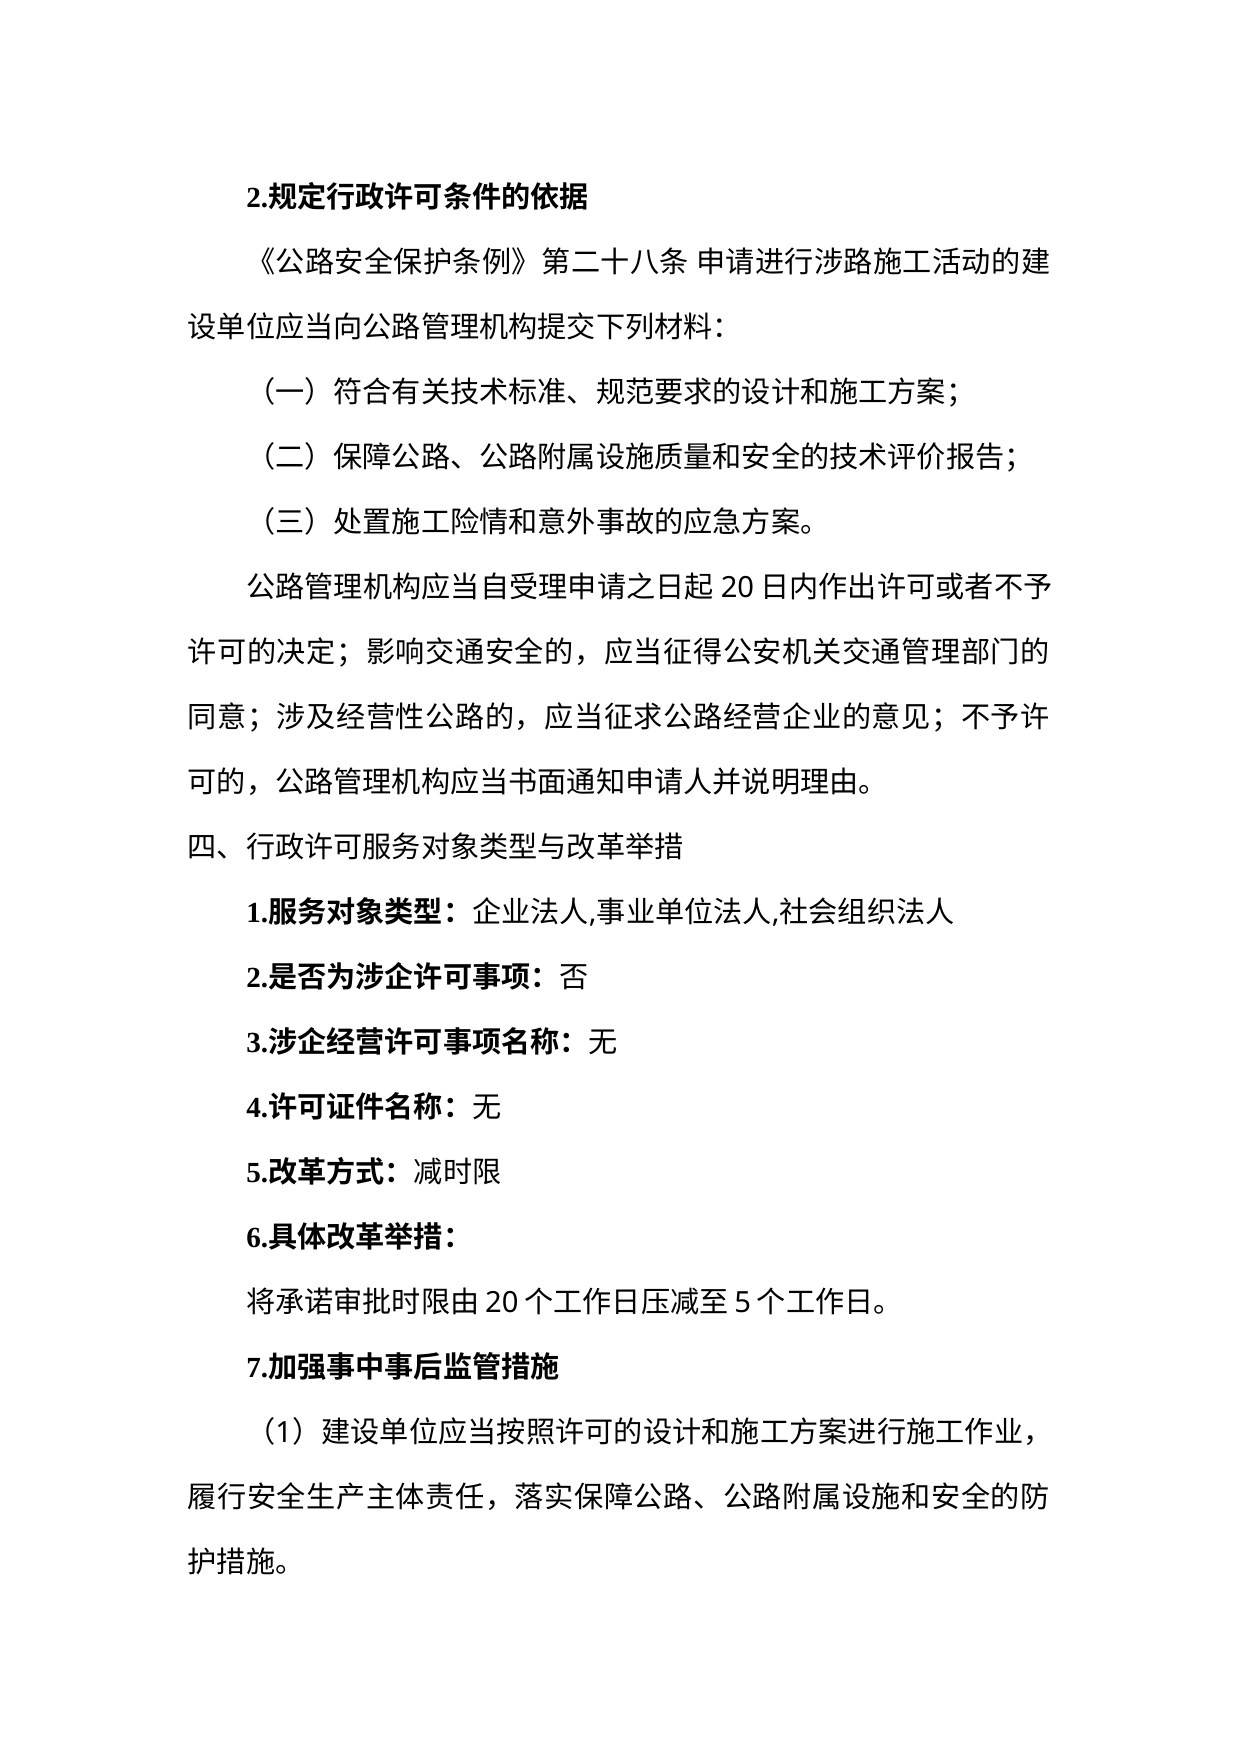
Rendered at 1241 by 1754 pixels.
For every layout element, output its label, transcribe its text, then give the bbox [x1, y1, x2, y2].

text 公路管理机构应当自受理申请之日起20日内作出许可或者不予许可的决定；影响交通安全的，应当征得公安机关交通管理部门的同意；涉及经营性公路的，应当征求公路经营企业的意见；不予许可的，公路管理机构应当书面通知申请人并说明理由。 [187, 552, 1053, 812]
text 5.改革方式：减时限 [187, 1137, 1053, 1202]
text 3.涉企经营许可事项名称：无 [187, 1007, 1053, 1072]
text 6.具体改革举措： [187, 1202, 1053, 1267]
text 4.许可证件名称：无 [187, 1072, 1053, 1137]
text （一）符合有关技术标准、规范要求的设计和施工方案； [187, 357, 1053, 422]
text 2.规定行政许可条件的依据 [187, 162, 1053, 227]
text 7.加强事中事后监管措施 [187, 1332, 1053, 1397]
text 四、行政许可服务对象类型与改革举措 [187, 812, 1053, 877]
text 将承诺审批时限由20个工作日压减至5个工作日。 [187, 1267, 1053, 1332]
text （三）处置施工险情和意外事故的应急方案。 [187, 487, 1053, 552]
text （二）保障公路、公路附属设施质量和安全的技术评价报告； [187, 422, 1053, 487]
text 2.是否为涉企许可事项：否 [187, 942, 1053, 1007]
text 《公路安全保护条例》第二十八条 申请进行涉路施工活动的建设单位应当向公路管理机构提交下列材料： [187, 227, 1053, 357]
text 1.服务对象类型：企业法人,事业单位法人,社会组织法人 [187, 877, 1053, 942]
text （1）建设单位应当按照许可的设计和施工方案进行施工作业，履行安全生产主体责任，落实保障公路、公路附属设施和安全的防护措施。 [187, 1397, 1053, 1592]
